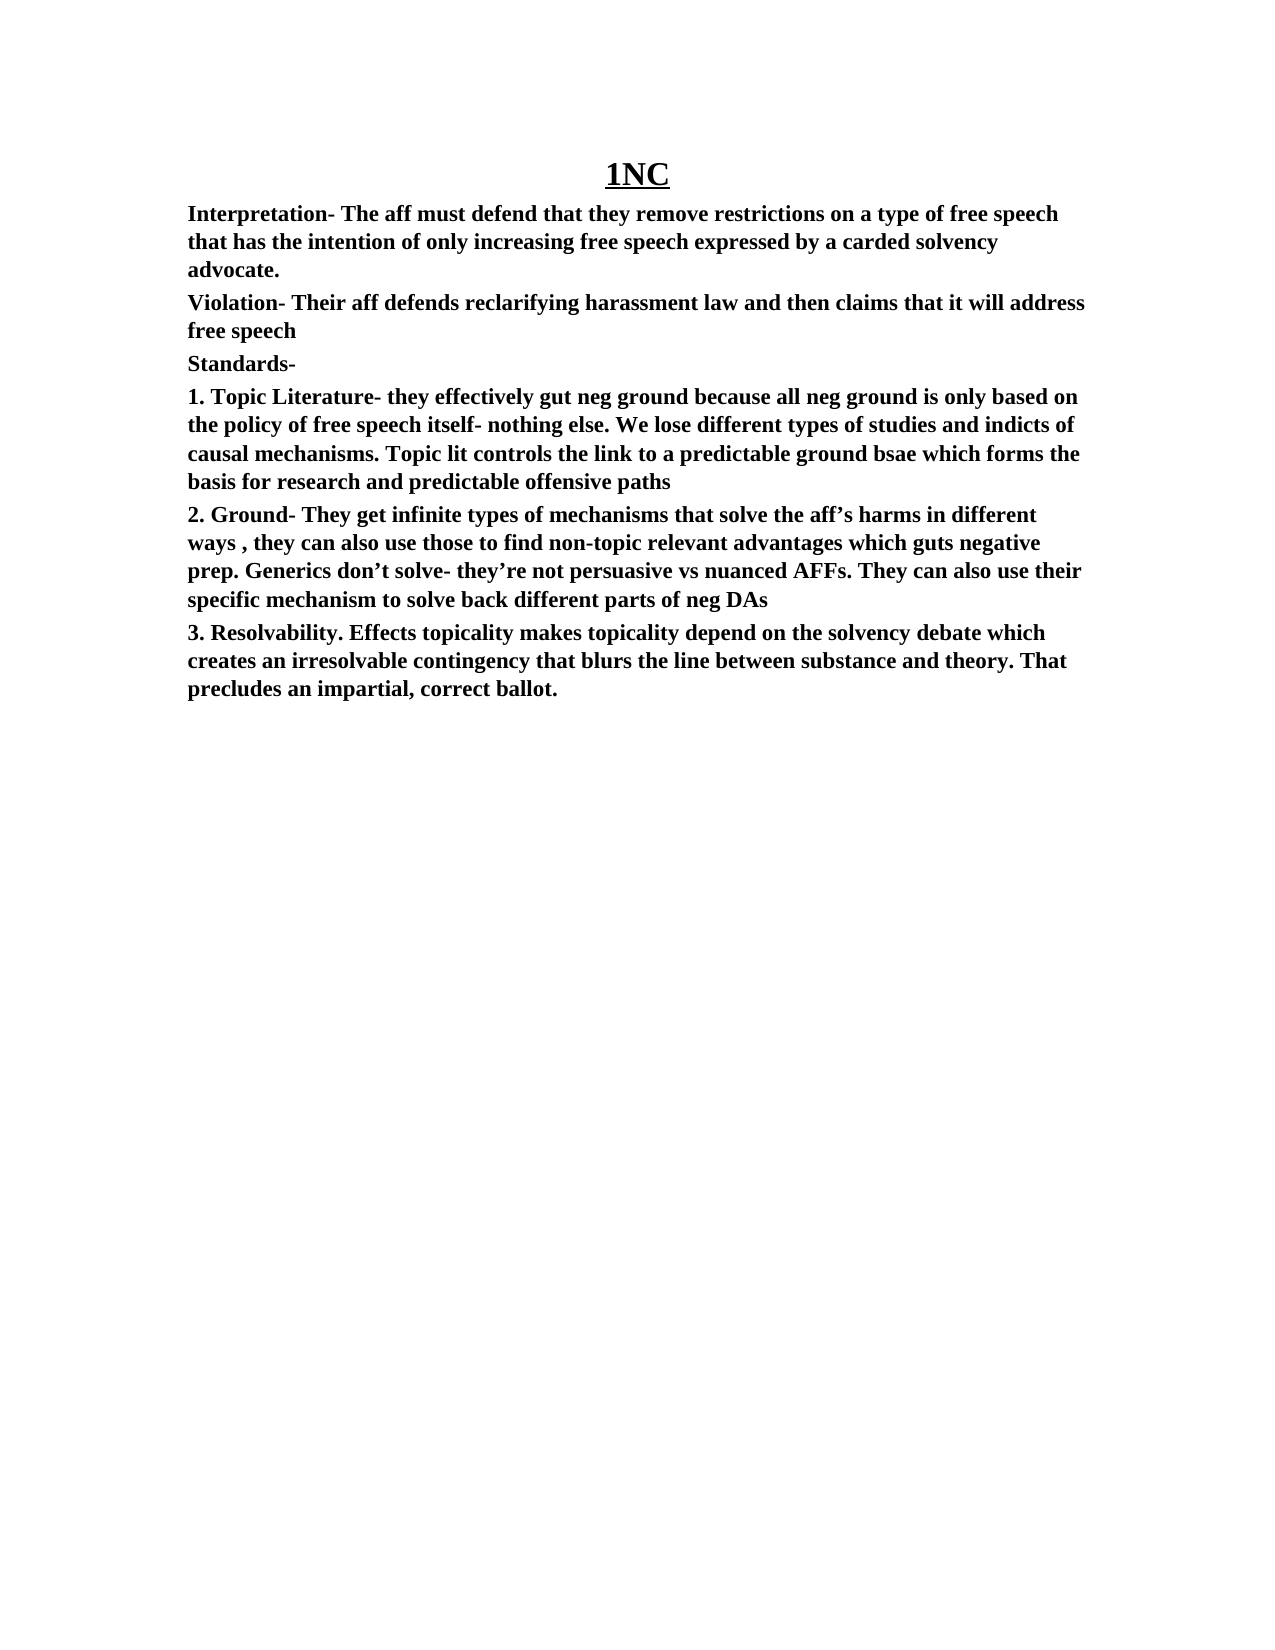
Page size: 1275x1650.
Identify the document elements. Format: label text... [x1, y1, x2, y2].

subtitle 1. Topic Literature- they effectively gut neg ground because all neg ground is only based on the policy of free speech itself- nothing else. We lose different types of studies and indicts of causal mechanisms. Topic lit controls the link to a predictable ground bsae which forms the basis for research and predictable offensive paths [187, 383, 1087, 494]
subtitle Standards- [187, 350, 1087, 377]
subtitle Interpretation- The aff must defend that they remove restrictions on a type of free speech that has the intention of only increasing free speech expressed by a carded solvency advocate. [187, 200, 1087, 283]
subtitle 2. Ground- They get infinite types of mechanisms that solve the aff’s harms in different ways , they can also use those to find non-topic relevant advantages which guts negative prep. Generics don’t solve- they’re not persuasive vs nuanced AFFs. They can also use their specific mechanism to solve back different parts of neg DAs [187, 501, 1087, 612]
subtitle 1NC [187, 154, 1087, 192]
subtitle Violation- Their aff defends reclarifying harassment law and then claims that it will address free speech [187, 289, 1087, 344]
subtitle 3. Resolvability. Effects topicality makes topicality depend on the solvency debate which creates an irresolvable contingency that blurs the line between substance and theory. That precludes an impartial, correct ballot. [187, 619, 1087, 702]
